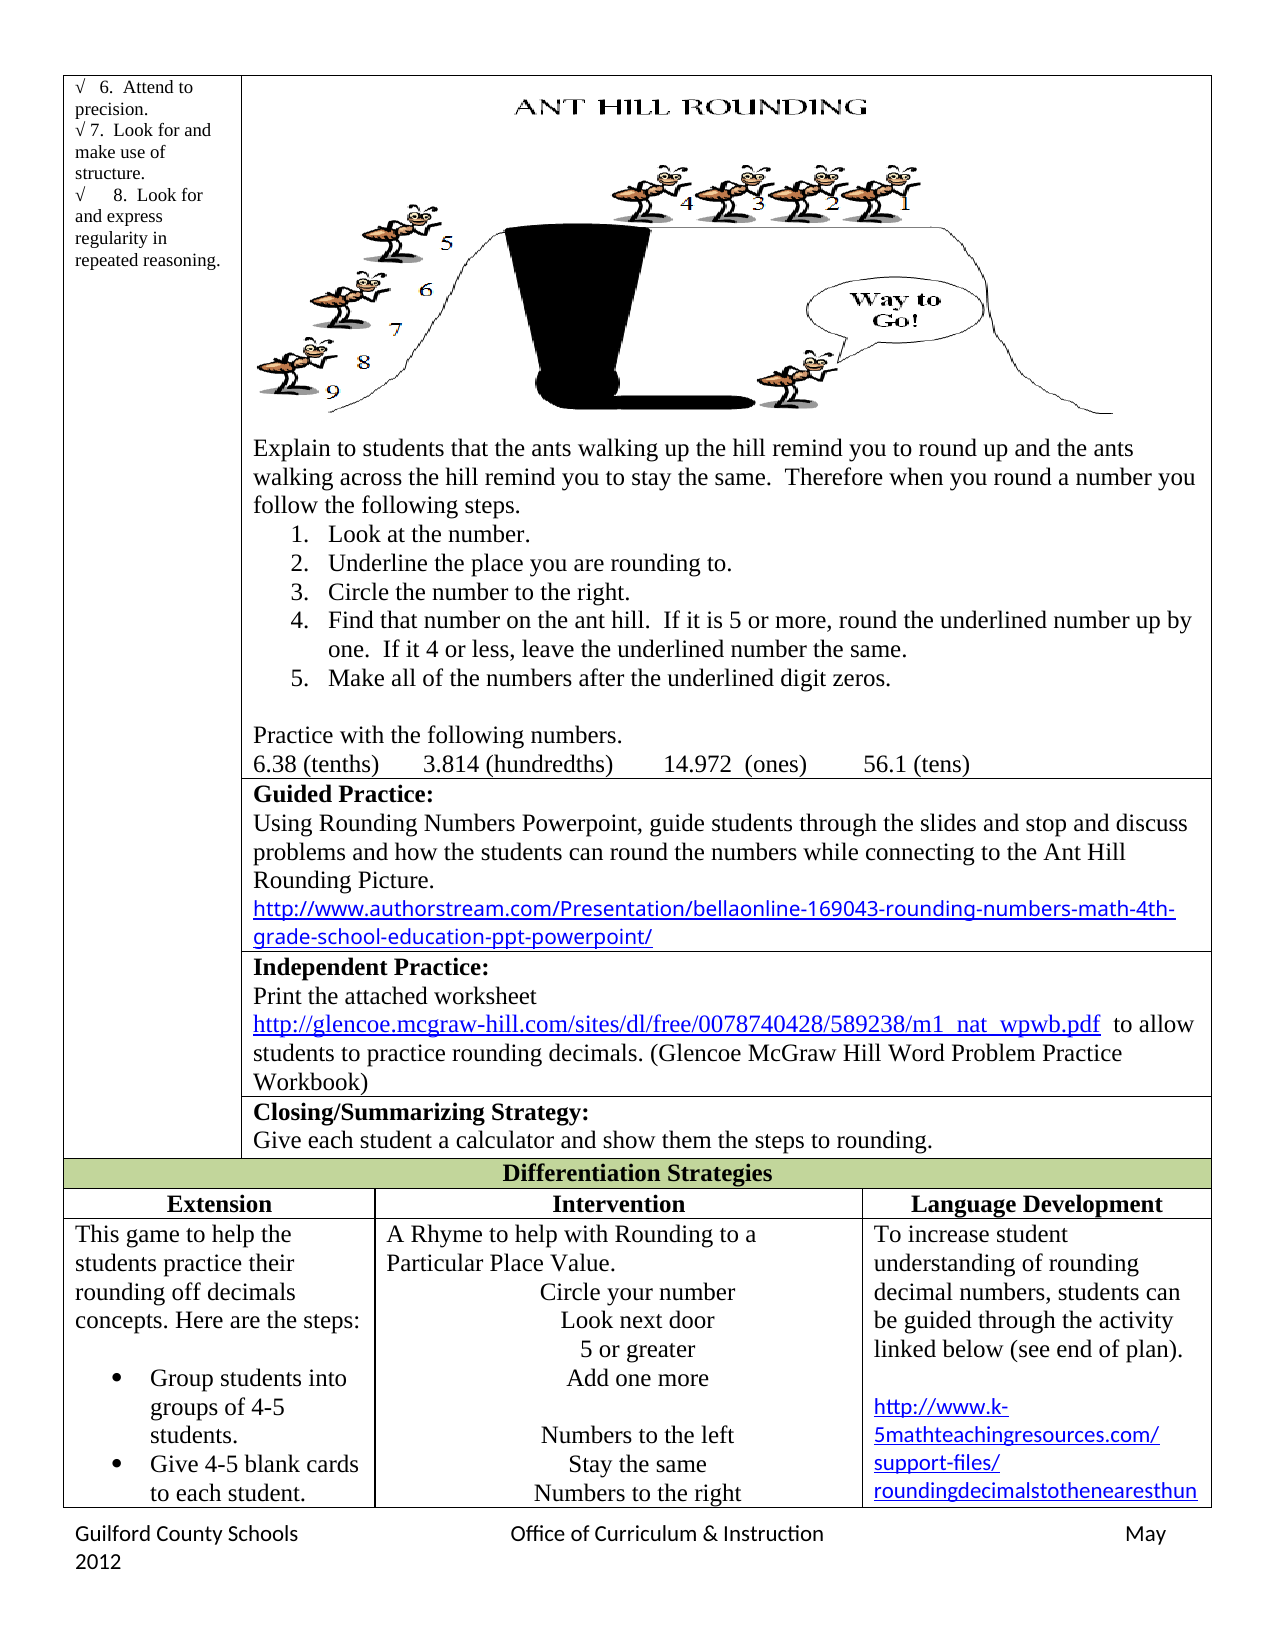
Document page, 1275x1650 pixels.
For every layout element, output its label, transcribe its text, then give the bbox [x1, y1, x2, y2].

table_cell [64, 1219, 374, 1507]
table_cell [863, 1219, 1211, 1507]
picture [252, 76, 1123, 433]
table_cell Guided Practice: Using Rounding Numbers Powerpoint, guide students through the slides and stop and discuss problems and how the students can round the numbers while connecting to the Ant Hill Rounding Picture. http://www.authorstream.com/Presentation/bellaonline-169043-rounding-numbers-math-4th-grade-school-education-ppt-powerpoint/ [242, 779, 1211, 951]
table_cell Language Development [863, 1189, 1211, 1218]
table_cell Intervention [376, 1189, 862, 1218]
table_cell Differentiation Strategies [64, 1159, 1211, 1188]
table_cell Independent Practice: Print the attached worksheet http://glencoe.mcgraw-hill.com/sites/dl/free/0078740428/589238/m1_nat_wpwb.pdf to allow students to practice rounding decimals. (Glencoe McGraw Hill Word Problem Practice Workbook) [242, 952, 1211, 1096]
table_cell Extension [64, 1189, 374, 1218]
table_cell Closing/Summarizing Strategy: Give each student a calculator and show them the steps to rounding. [242, 1097, 1211, 1157]
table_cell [242, 76, 1211, 778]
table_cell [376, 1219, 862, 1507]
